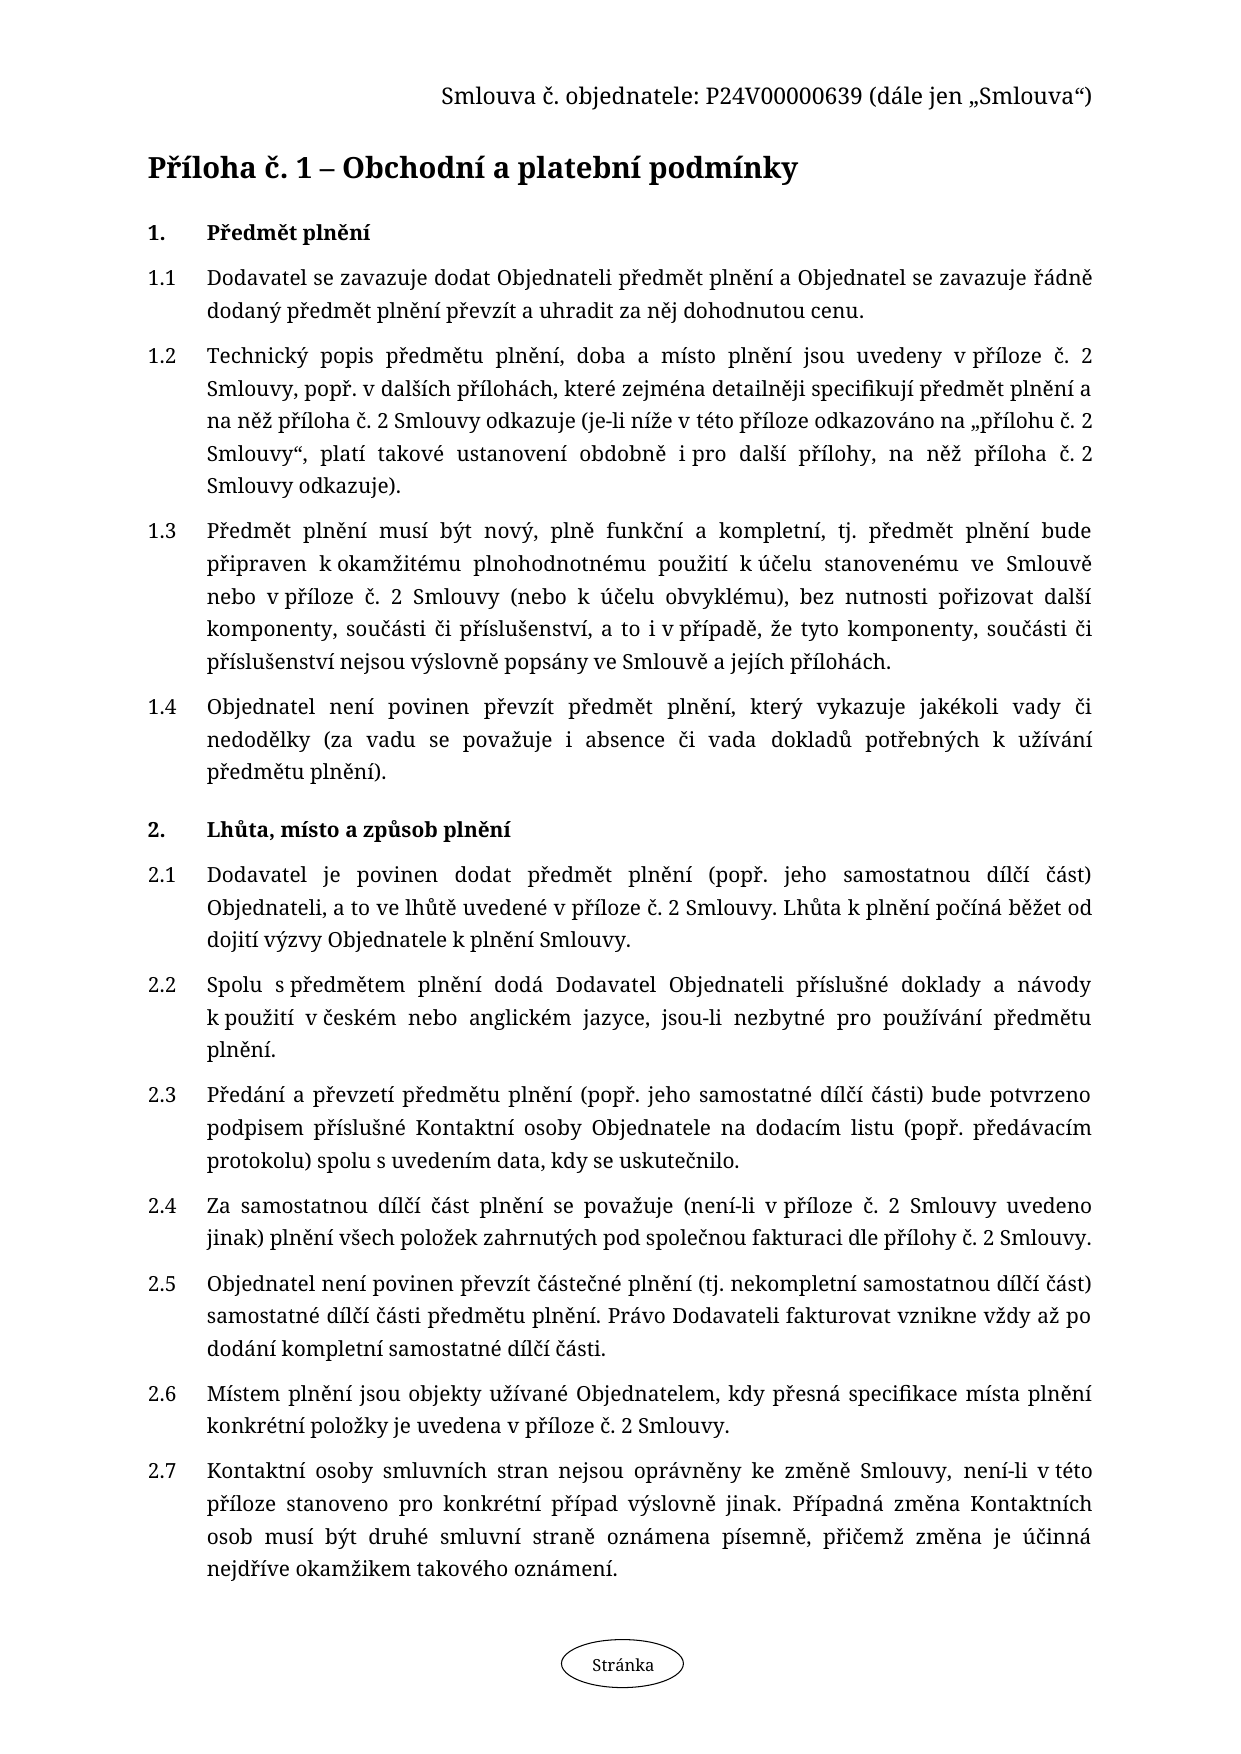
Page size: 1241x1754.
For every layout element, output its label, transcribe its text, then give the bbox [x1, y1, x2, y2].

list Dodavatel se zavazuje dodat Objednateli předmět plnění a Objednatel se zavazuje řádně dodaný předmět plnění převzít a uhradit za něj dohodnutou cenu. [148, 263, 1093, 324]
list Spolu s předmětem plnění dodá Dodavatel Objednateli příslušné doklady a návody k použití v českém nebo anglickém jazyce, jsou-li nezbytné pro používání předmětu plnění. [148, 970, 1093, 1064]
list Objednatel není povinen převzít částečné plnění (tj. nekompletní samostatnou dílčí část) samostatné dílčí části předmětu plnění. Právo Dodavateli fakturovat vznikne vždy až po dodání kompletní samostatné dílčí části. [148, 1269, 1093, 1362]
list Předmět plnění [148, 218, 1093, 247]
list Předmět plnění musí být nový, plně funkční a kompletní, tj. předmět plnění bude připraven k okamžitému plnohodnotnému použití k účelu stanovenému ve Smlouvě nebo v příloze č. 2 Smlouvy (nebo k účelu obvyklému), bez nutnosti pořizovat další komponenty, součásti či příslušenství, a to i v případě, že tyto komponenty, součásti či příslušenství nejsou výslovně popsány ve Smlouvě a jejích přílohách. [148, 517, 1093, 675]
list Dodavatel je povinen dodat předmět plnění (popř. jeho samostatnou dílčí část) Objednateli, a to ve lhůtě uvedené v příloze č. 2 Smlouvy. Lhůta k plnění počíná běžet od dojití výzvy Objednatele k plnění Smlouvy. [148, 860, 1093, 954]
list Objednatel není povinen převzít předmět plnění, který vykazuje jakékoli vady či nedodělky (za vadu se považuje i absence či vada dokladů potřebných k užívání předmětu plnění). [148, 692, 1093, 786]
text Příloha č. 1 – Obchodní a platební podmínky [148, 148, 1093, 187]
list Kontaktní osoby smluvních stran nejsou oprávněny ke změně Smlouvy, není-li v této příloze stanoveno pro konkrétní případ výslovně jinak. Případná změna Kontaktních osob musí být druhé smluvní straně oznámena písemně, přičemž změna je účinná nejdříve okamžikem takového oznámení. [148, 1457, 1093, 1583]
list Za samostatnou dílčí část plnění se považuje (není-li v příloze č. 2 Smlouvy uvedeno jinak) plnění všech položek zahrnutých pod společnou fakturaci dle přílohy č. 2 Smlouvy. [148, 1191, 1093, 1252]
list Lhůta, místo a způsob plnění [148, 815, 1093, 843]
list Technický popis předmětu plnění, doba a místo plnění jsou uvedeny v příloze č. 2 Smlouvy, popř. v dalších přílohách, které zejména detailněji specifikují předmět plnění a na něž příloha č. 2 Smlouvy odkazuje (je-li níže v této příloze odkazováno na „přílohu č. 2 Smlouvy“, platí takové ustanovení obdobně i pro další přílohy, na něž příloha č. 2 Smlouvy odkazuje). [148, 341, 1093, 500]
list Předání a převzetí předmětu plnění (popř. jeho samostatné dílčí části) bude potvrzeno podpisem příslušné Kontaktní osoby Objednatele na dodacím listu (popř. předávacím protokolu) spolu s uvedením data, kdy se uskutečnilo. [148, 1081, 1093, 1174]
list Místem plnění jsou objekty užívané Objednatelem, kdy přesná specifikace místa plnění konkrétní položky je uvedena v příloze č. 2 Smlouvy. [148, 1379, 1093, 1440]
